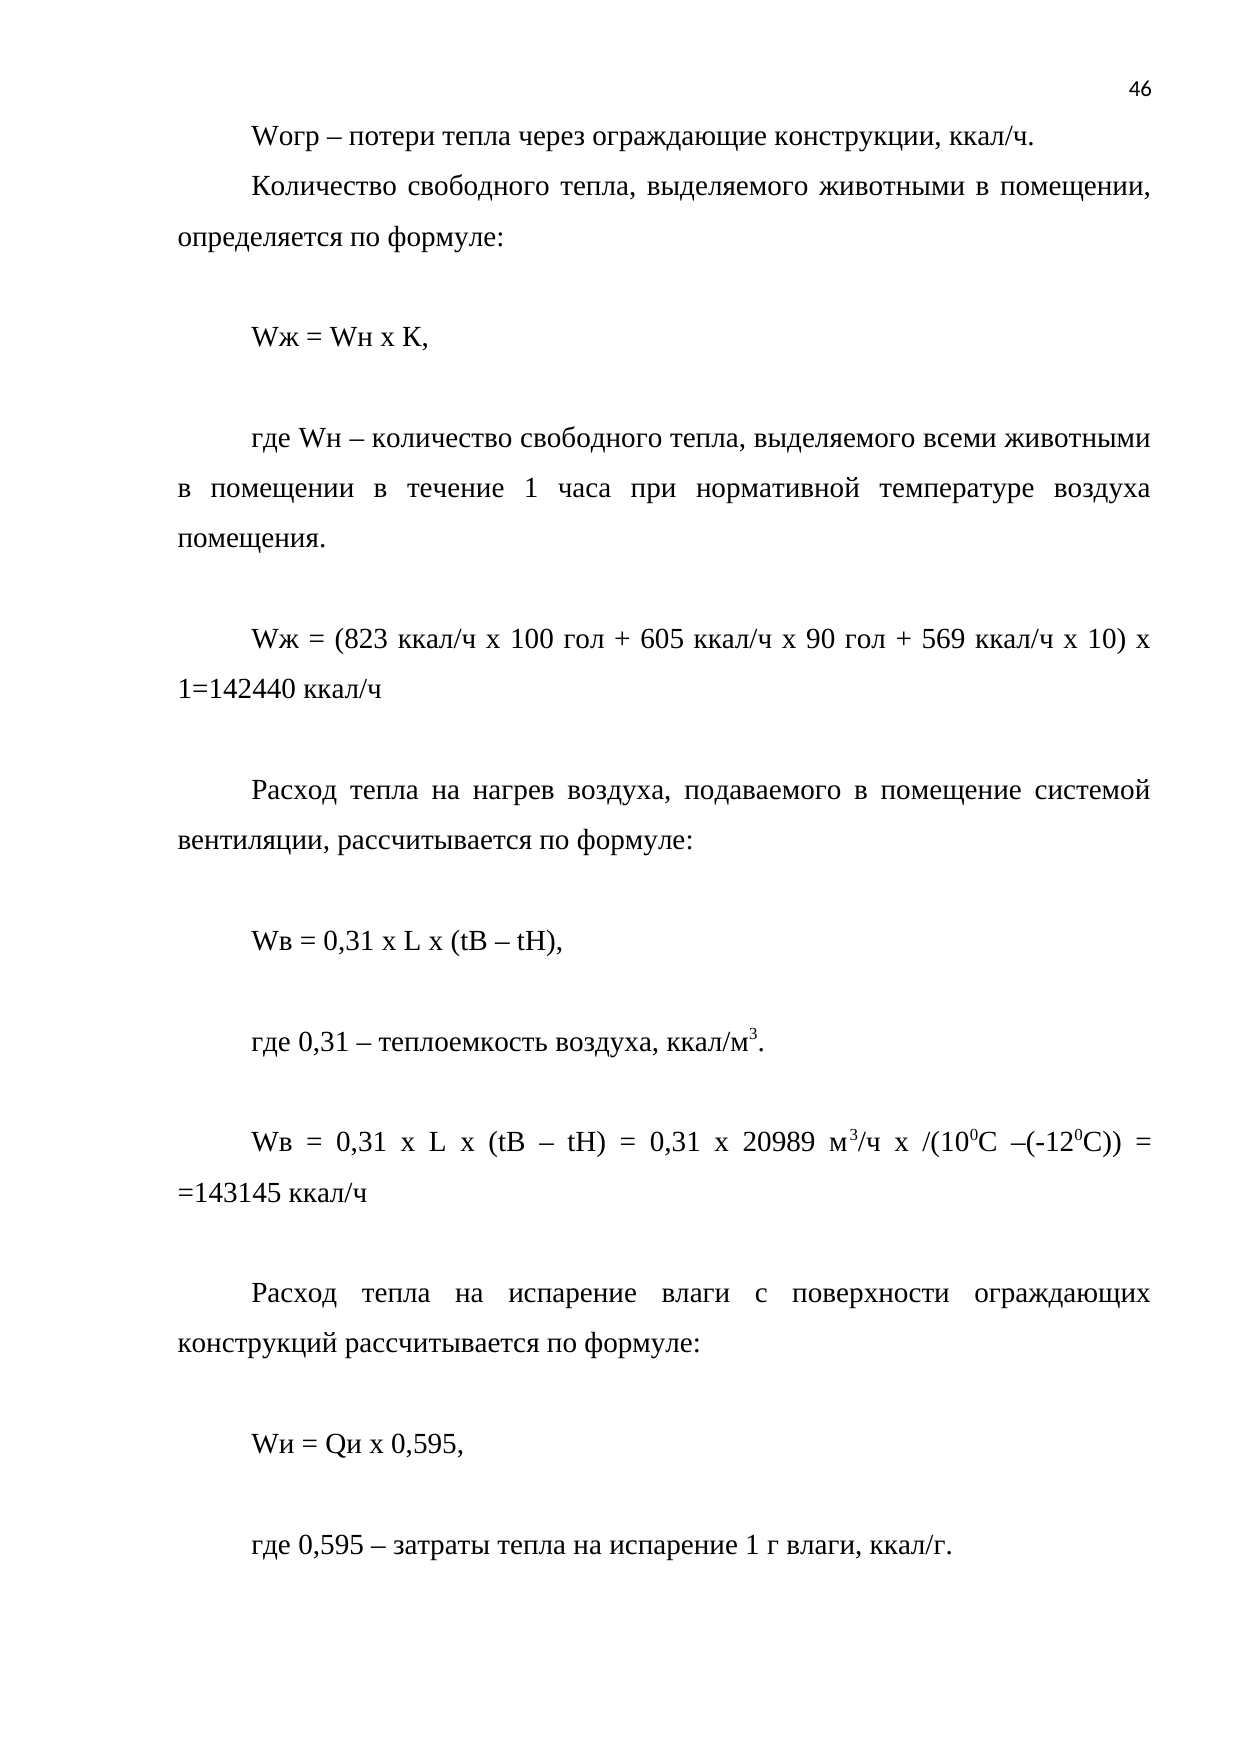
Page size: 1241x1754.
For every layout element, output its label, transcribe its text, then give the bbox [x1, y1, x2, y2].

text Wв = 0,31 х L х (tB – tH), [177, 923, 1152, 957]
text Расход тепла на нагрев воздуха, подаваемого в помещение системой вентиляции, рассчитывается по формуле: [177, 772, 1152, 856]
text Wи = Qи х 0,595, [177, 1426, 1152, 1460]
text Количество свободного тепла, выделяемого животными в помещении, определяется по формуле: [177, 168, 1152, 252]
text Расход тепла на испарение влаги с поверхности ограждающих конструкций рассчитывается по формуле: [177, 1275, 1152, 1359]
text Wж = Wн х К, [177, 319, 1152, 353]
text Wж = (823 ккал/ч х 100 гол + 605 ккал/ч х 90 гол + 569 ккал/ч х 10) х 1=142440 ккал/ч [177, 621, 1152, 705]
text Wогр – потери тепла через ограждающие конструкции, ккал/ч. [177, 118, 1152, 152]
text Wв = 0,31 х L х (tB – tH) = 0,31 х 20989 м3/ч х /(100С –(-120С)) = =143145 ккал/ч [177, 1124, 1152, 1208]
text где 0,31 – теплоемкость воздуха, ккал/м3. [177, 1024, 1152, 1057]
text где 0,595 – затраты тепла на испарение 1 г влаги, ккал/г. [177, 1527, 1152, 1560]
text где Wн – количество свободного тепла, выделяемого всеми животными в помещении в течение 1 часа при нормативной температуре воздуха помещения. [177, 420, 1152, 554]
